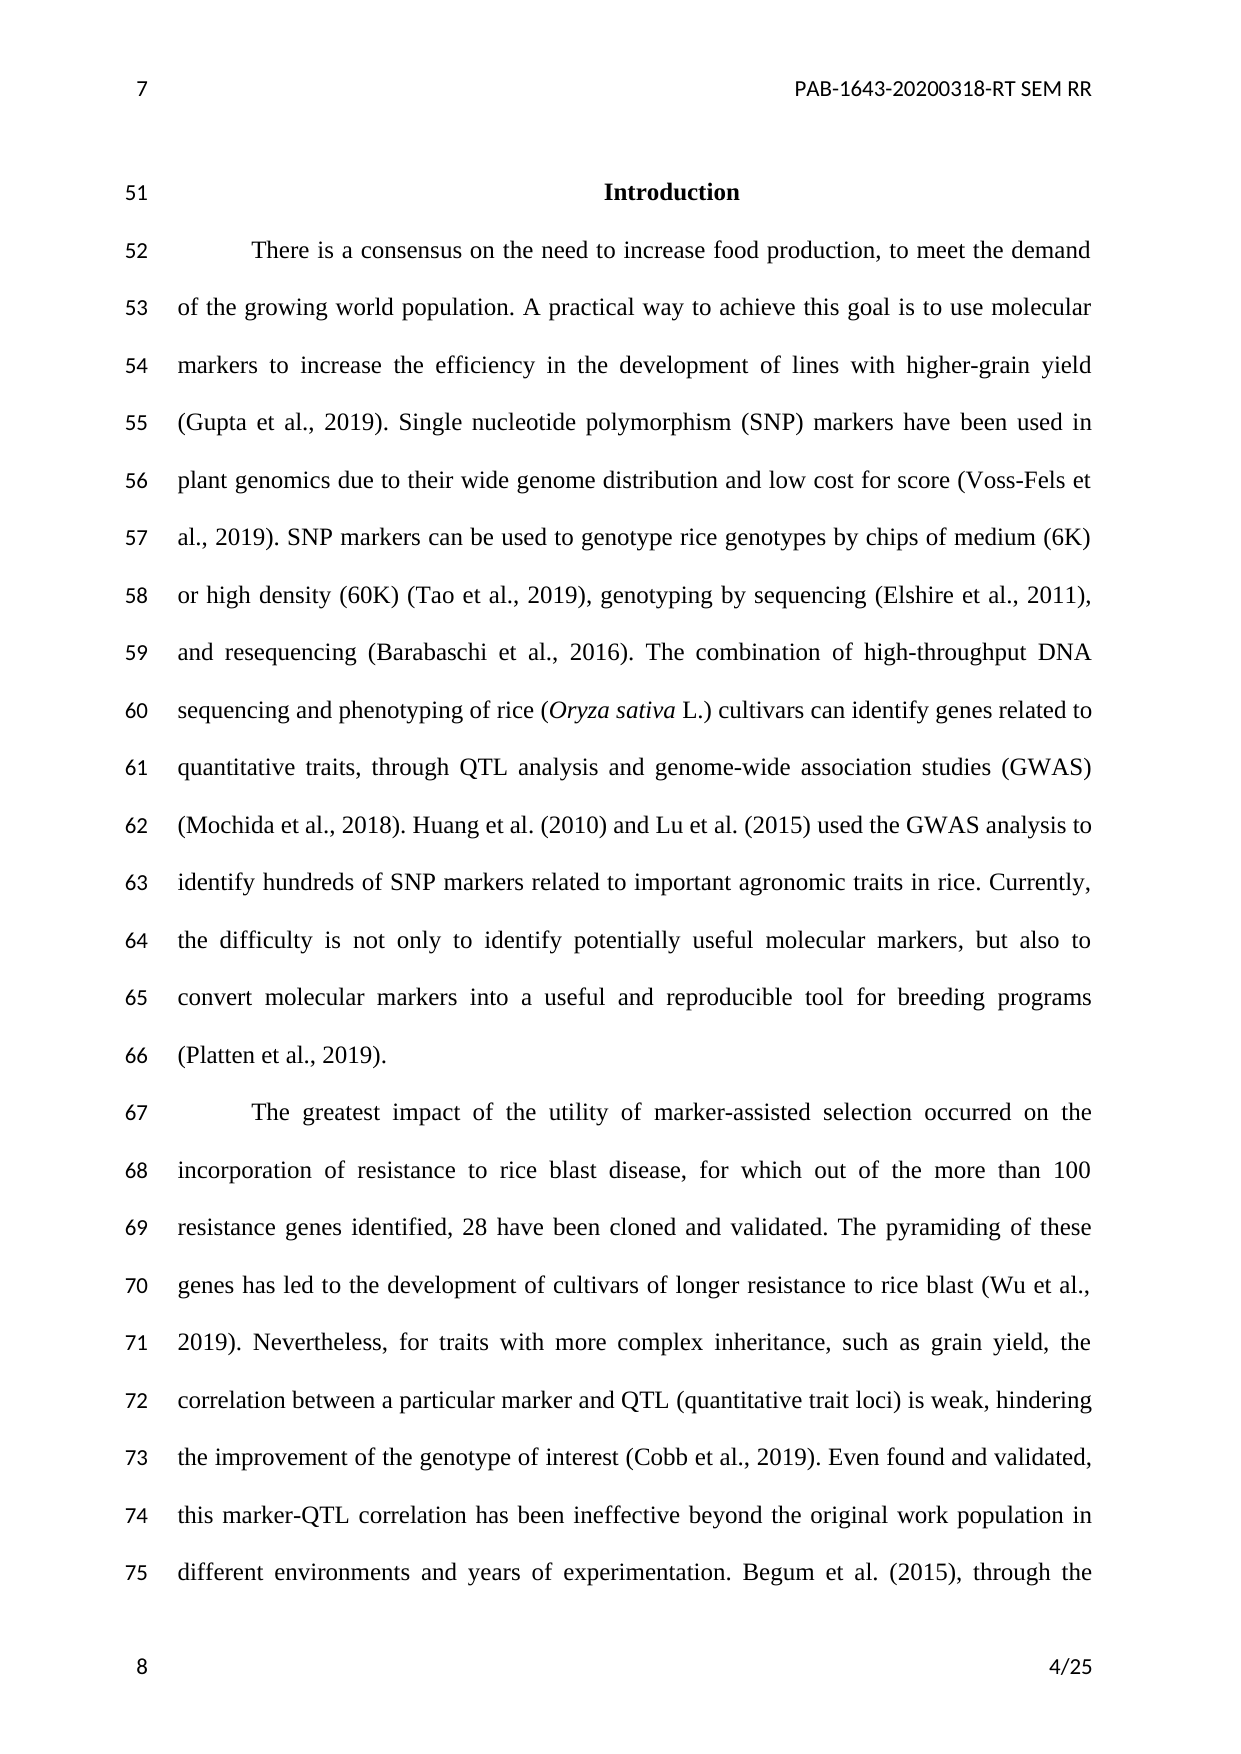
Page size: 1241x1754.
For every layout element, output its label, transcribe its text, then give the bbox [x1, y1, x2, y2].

text Introduction [177, 177, 1092, 206]
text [177, 1097, 1092, 1586]
text There is a consensus on the need to increase food production, to meet the demand of the growing world population. A practical way to achieve this goal is to use molecular markers to increase the efficiency in the development of lines with higher-grain yield (Gupta et al., 2019). Single nucleotide polymorphism (SNP) markers have been used in plant genomics due to their wide genome distribution and low cost for score (Voss-Fels et al., 2019). SNP markers can be used to genotype rice genotypes by chips of medium (6K) or high density (60K) (Tao et al., 2019), genotyping by sequencing (Elshire et al., 2011), and resequencing (Barabaschi et al., 2016). The combination of high-throughput DNA sequencing and phenotyping of rice (Oryza sativa L.) cultivars can identify genes related to quantitative traits, through QTL analysis and genome-wide association studies (GWAS) (Mochida et al., 2018). Huang et al. (2010) and Lu et al. (2015) used the GWAS analysis to identify hundreds of SNP markers related to important agronomic traits in rice. Currently, the difficulty is not only to identify potentially useful molecular markers, but also to convert molecular markers into a useful and reproducible tool for breeding programs (Platten et al., 2019). [177, 235, 1092, 1068]
